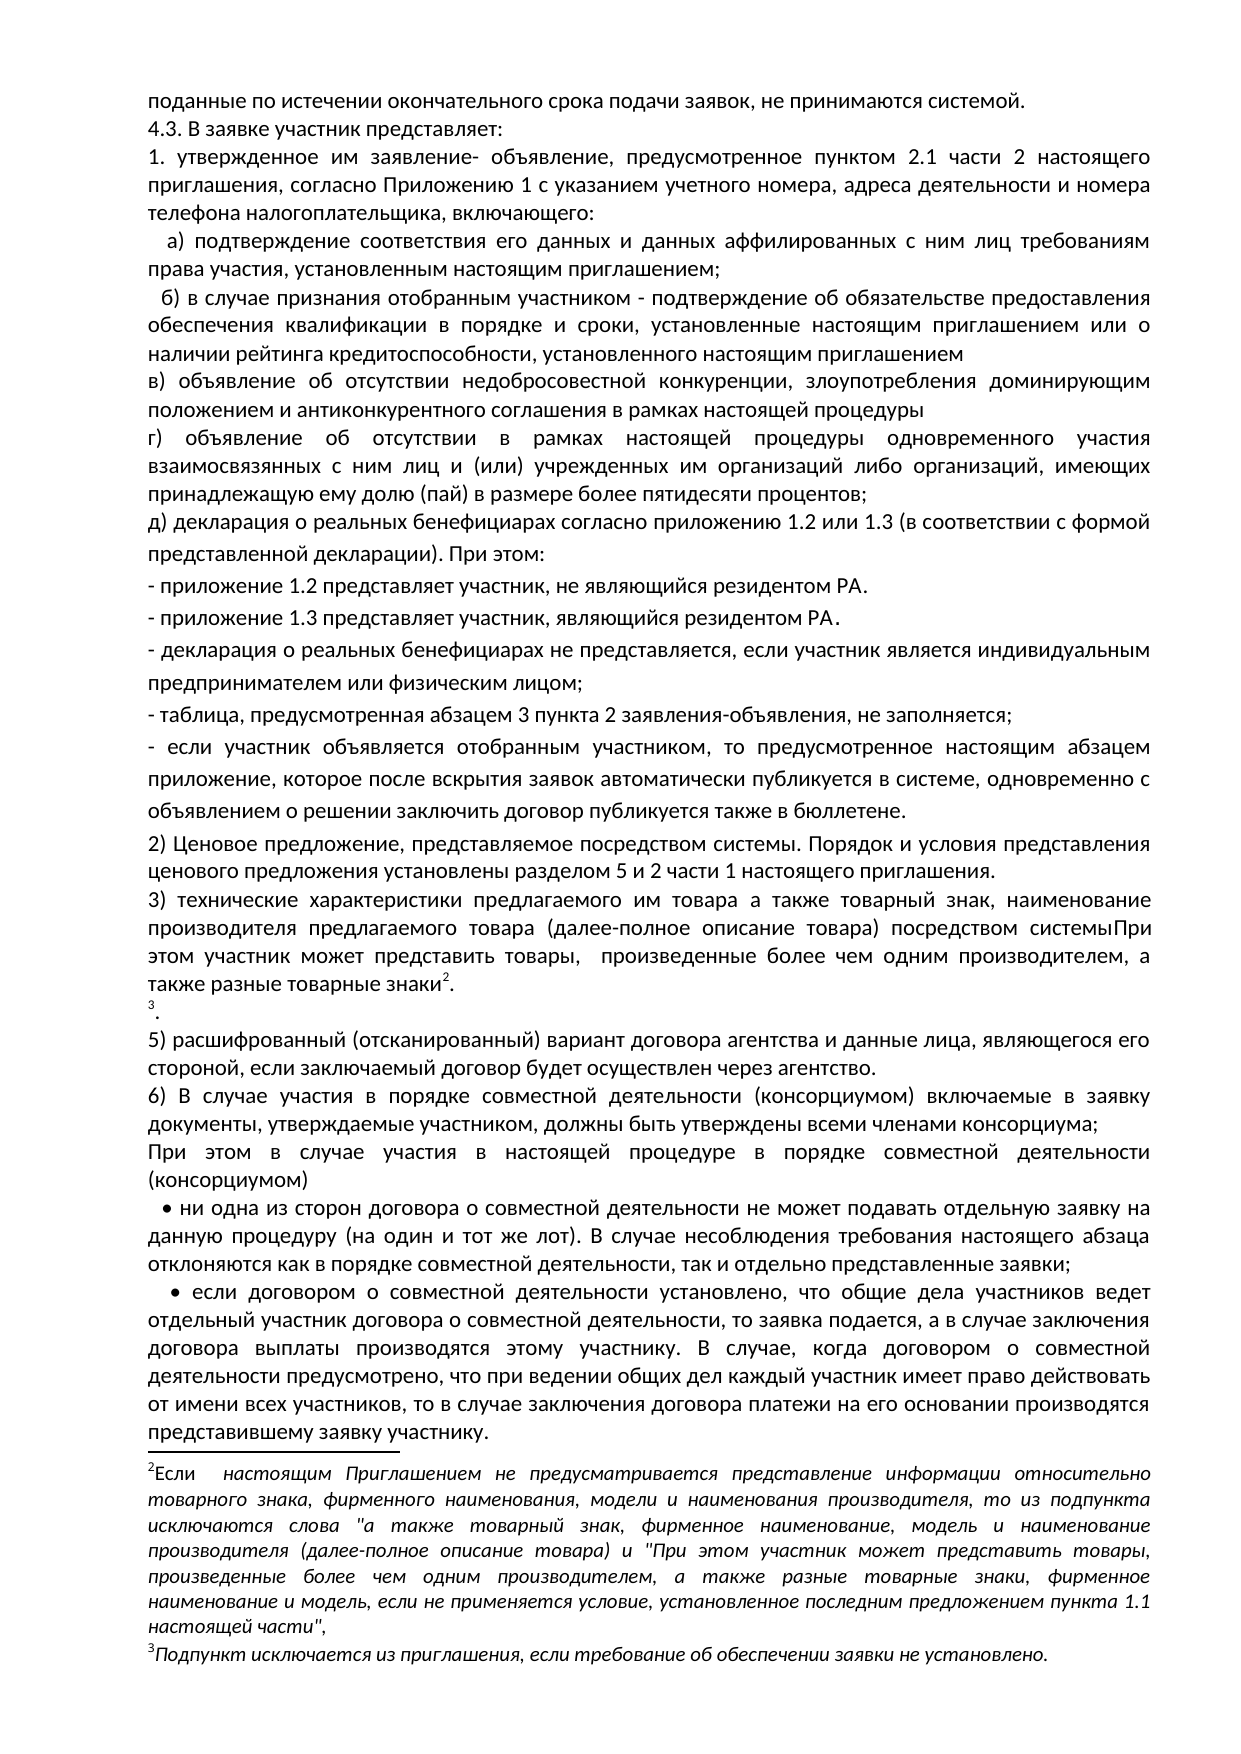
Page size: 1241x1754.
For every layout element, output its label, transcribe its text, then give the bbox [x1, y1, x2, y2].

text 4.3. В заявке участник представляет: [148, 114, 1152, 142]
text - если участник объявляется отобранным участником, то предусмотренное настоящим абзацем приложение, которое после вcкрытия заявок автоматически публикуется в системе, одновременно с объявлением о решении заключить договор публикуется также в бюллетене. [148, 732, 1152, 824]
text 6) В случае участия в порядке совместной деятельности (консорциумом) включаемые в заявку документы, утверждаемые участником, должны быть утверждены всеми членами консорциума; [148, 1081, 1152, 1137]
text - приложение 1.2 представляет участник, не являющийся резидентом РА. [148, 571, 1152, 599]
text в) объявление об отсутствии недобросовестной конкуренции, злоупотребления доминирующим положением и антиконкурентного соглашения в рамках настоящей процедуры [148, 367, 1152, 423]
text г) объявление об отсутствии в рамках настоящей процедуры одновременного участия взаимосвязянных с ним лиц и (или) учрежденных им организаций либо организаций, имеющих принадлежащую ему долю (пай) в размере более пятидесяти процентов; [148, 423, 1152, 507]
text . [148, 997, 1152, 1025]
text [148, 86, 1152, 114]
text 3) технические характеристики предлагаемого им товара а также товарный знак, наименование производителя предлагаемого товара (далее-полное описание товара) посредством системыПри этом участник может представить товары, произведенные более чем одним производителем, а также разные товарные знаки. [148, 885, 1152, 997]
text • если договором о совместной деятельности установлено, что общие дела участников ведет отдельный участник договора о совместной деятельности, то заявка подается, а в случае заключения договора выплаты производятся этому участнику. В случае, когда договором о совместной деятельности предусмотрено, что при ведении общих дел каждый участник имеет право действовать от имени всех участников, то в случае заключения договора платежи на его основании производятся представившему заявку участнику. [148, 1277, 1152, 1445]
text - таблица, предусмотренная абзацем 3 пункта 2 заявления-объявления, не заполняется; [148, 700, 1152, 728]
text 2) Ценовое предложение, представляемое посредством системы. Порядок и условия представления ценового предложения установлены разделом 5 и 2 части 1 настоящего приглашения. [148, 829, 1152, 885]
text 1. утвержденное им заявление- объявление, предусмотренное пунктом 2.1 части 2 настоящего приглашения, согласно Приложению 1 с указанием учетного номера, адреса деятельности и номера телефона налогоплательщика, включающего: [148, 142, 1152, 227]
text При этом в случае участия в настоящей процедуре в порядке совместной деятельности (консорциумом) [148, 1137, 1152, 1193]
text - приложение 1.3 представляет участник, являющийся резидентом РА․ [148, 603, 1152, 631]
text - декларация о реальных бенефициарах не представляется, если участник является индивидуальным предпринимателем или физическим лицом; [148, 636, 1152, 696]
text б) в случае признания отобранным участником - подтверждение об обязательстве предоставления обеспечения квалификации в порядке и сроки, установленные настоящим приглашением или о наличии рейтинга кредитоспособности, установленного настоящим приглашением [148, 283, 1152, 367]
text а) подтверждение соответствия его данных и данных аффилированных с ним лиц требованиям права участия, установленным настоящим приглашением; [148, 227, 1152, 283]
text д) декларация о реальных бенефициарах согласно приложению 1.2 или 1.3 (в соответствии с формой представленной декларации). При этом: [148, 507, 1152, 567]
text • ни одна из сторон договора о совместной деятельности не может подавать отдельную заявку на данную процедуру (на один и тот же лот). В случае несоблюдения требования настоящего абзаца отклоняются как в порядке совместной деятельности, так и отдельно представленные заявки; [148, 1193, 1152, 1277]
text 5) расшифрованный (отсканированный) вариант договора агентства и данные лица, являющегося его стороной, если заключаемый договор будет осуществлен через агентство. [148, 1025, 1152, 1081]
